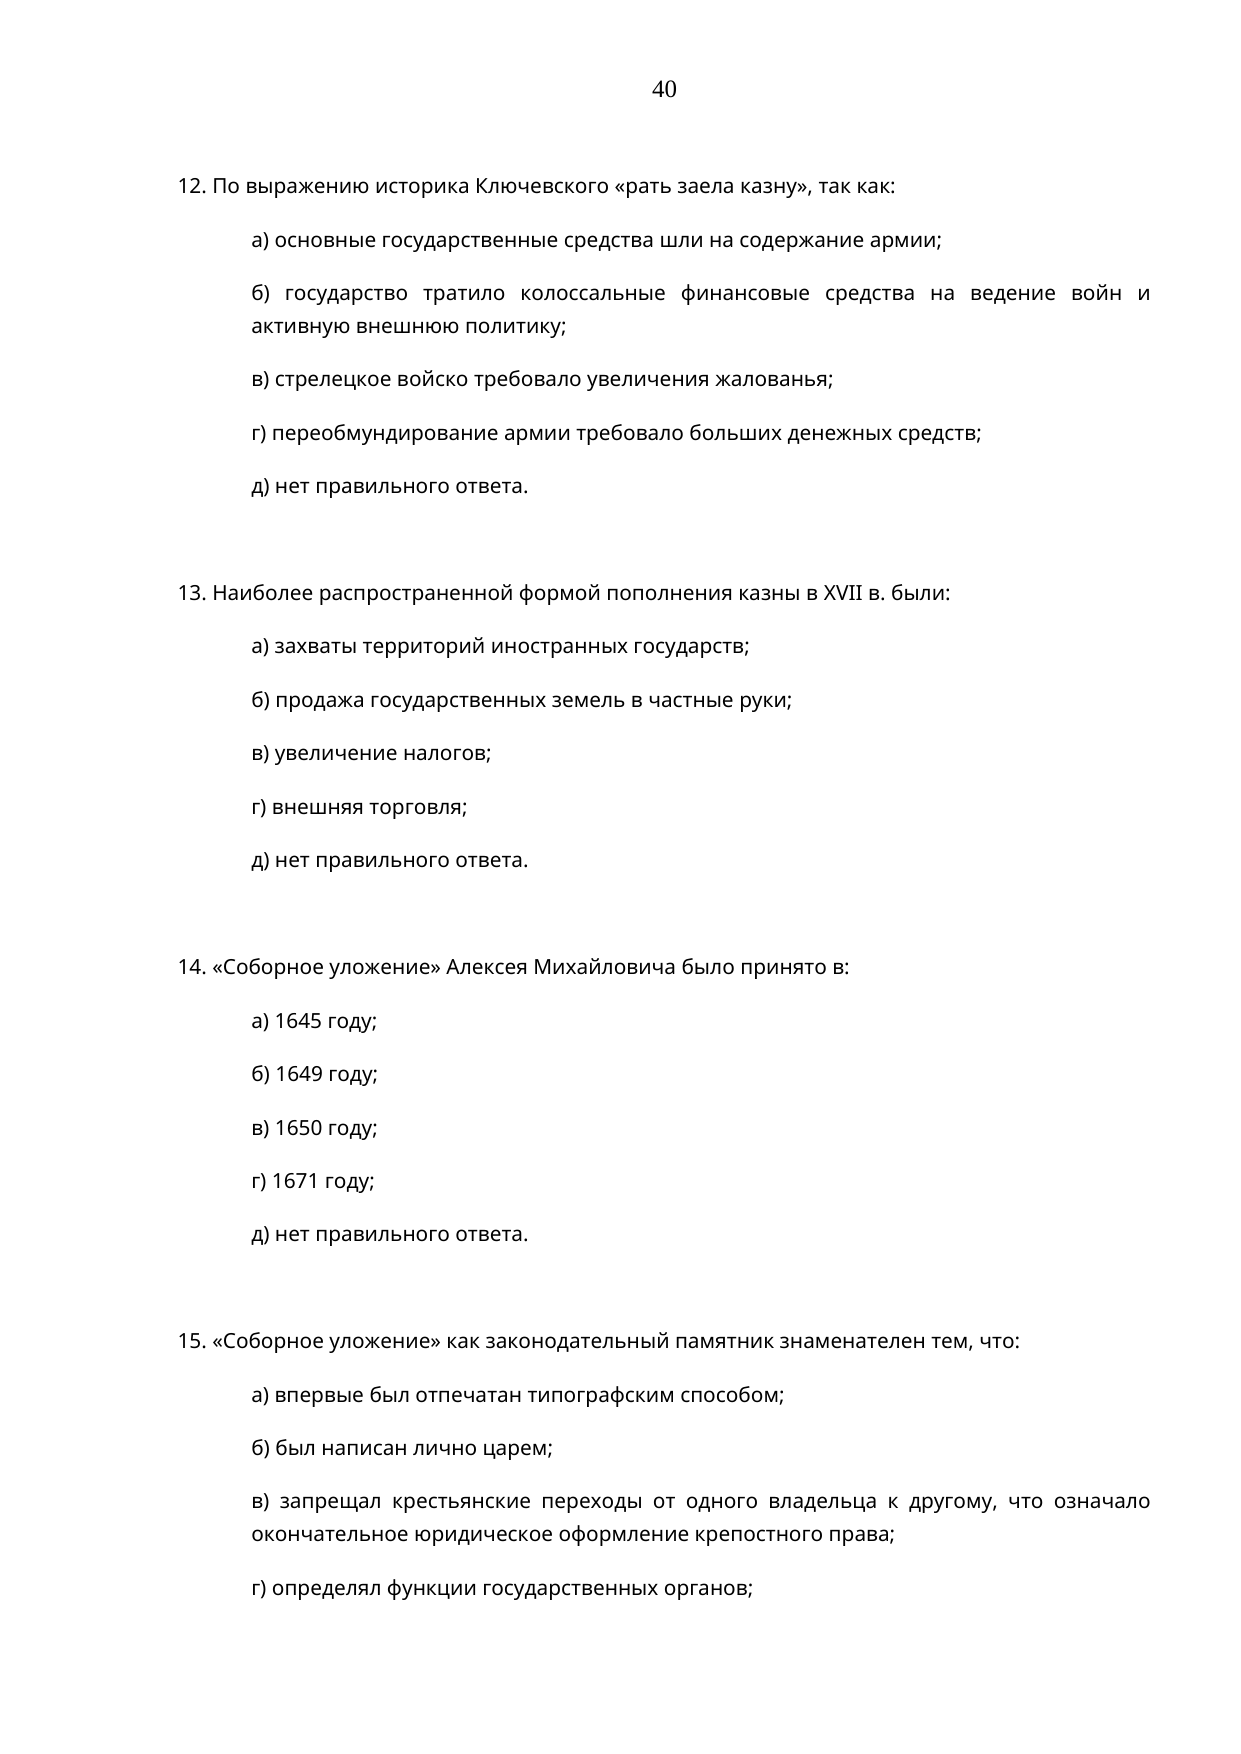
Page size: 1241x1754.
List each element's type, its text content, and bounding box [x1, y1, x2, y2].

text б) продажа государственных земель в частные руки; [177, 685, 1152, 713]
text б) был написан лично царем; [177, 1433, 1152, 1462]
text д) нет правильного ответа. [251, 471, 1152, 500]
text а) основные государственные средства шли на содержание армии; [177, 225, 1152, 253]
text г) 1671 году; [177, 1166, 1152, 1194]
text 15. «Соборное уложение» как законодательный памятник знаменателен тем, что: [177, 1326, 1152, 1355]
text а) впервые был отпечатан типографским способом; [177, 1380, 1152, 1408]
text 13. Наиболее распространенной формой пополнения казны в XVII в. были: [177, 578, 1152, 607]
text а) захваты территорий иностранных государств; [177, 632, 1152, 660]
text в) увеличение налогов; [177, 738, 1152, 767]
text г) внешняя торговля; [177, 792, 1152, 820]
text д) нет правильного ответа. [177, 845, 1152, 874]
text в) запрещал крестьянские переходы от одного владельца к другому, что означало окончательное юридическое оформление крепостного права; [251, 1487, 1152, 1548]
text 12. По выражению историка Ключевского «рать заела казну», так как: [177, 172, 1152, 200]
text в) стрелецкое войско требовало увеличения жалованья; [251, 364, 1152, 393]
text г) переобмундирование армии требовало больших денежных средств; [251, 418, 1152, 446]
text а) 1645 году; [177, 1006, 1152, 1034]
text б) 1649 году; [177, 1059, 1152, 1088]
text д) нет правильного ответа. [177, 1219, 1152, 1248]
text б) государство тратило колоссальные финансовые средства на ведение войн и активную внешнюю политику; [251, 278, 1152, 339]
text г) определял функции государственных органов; [251, 1573, 1152, 1601]
text в) 1650 году; [177, 1113, 1152, 1141]
text 14. «Соборное уложение» Алексея Михайловича было принято в: [177, 952, 1152, 981]
